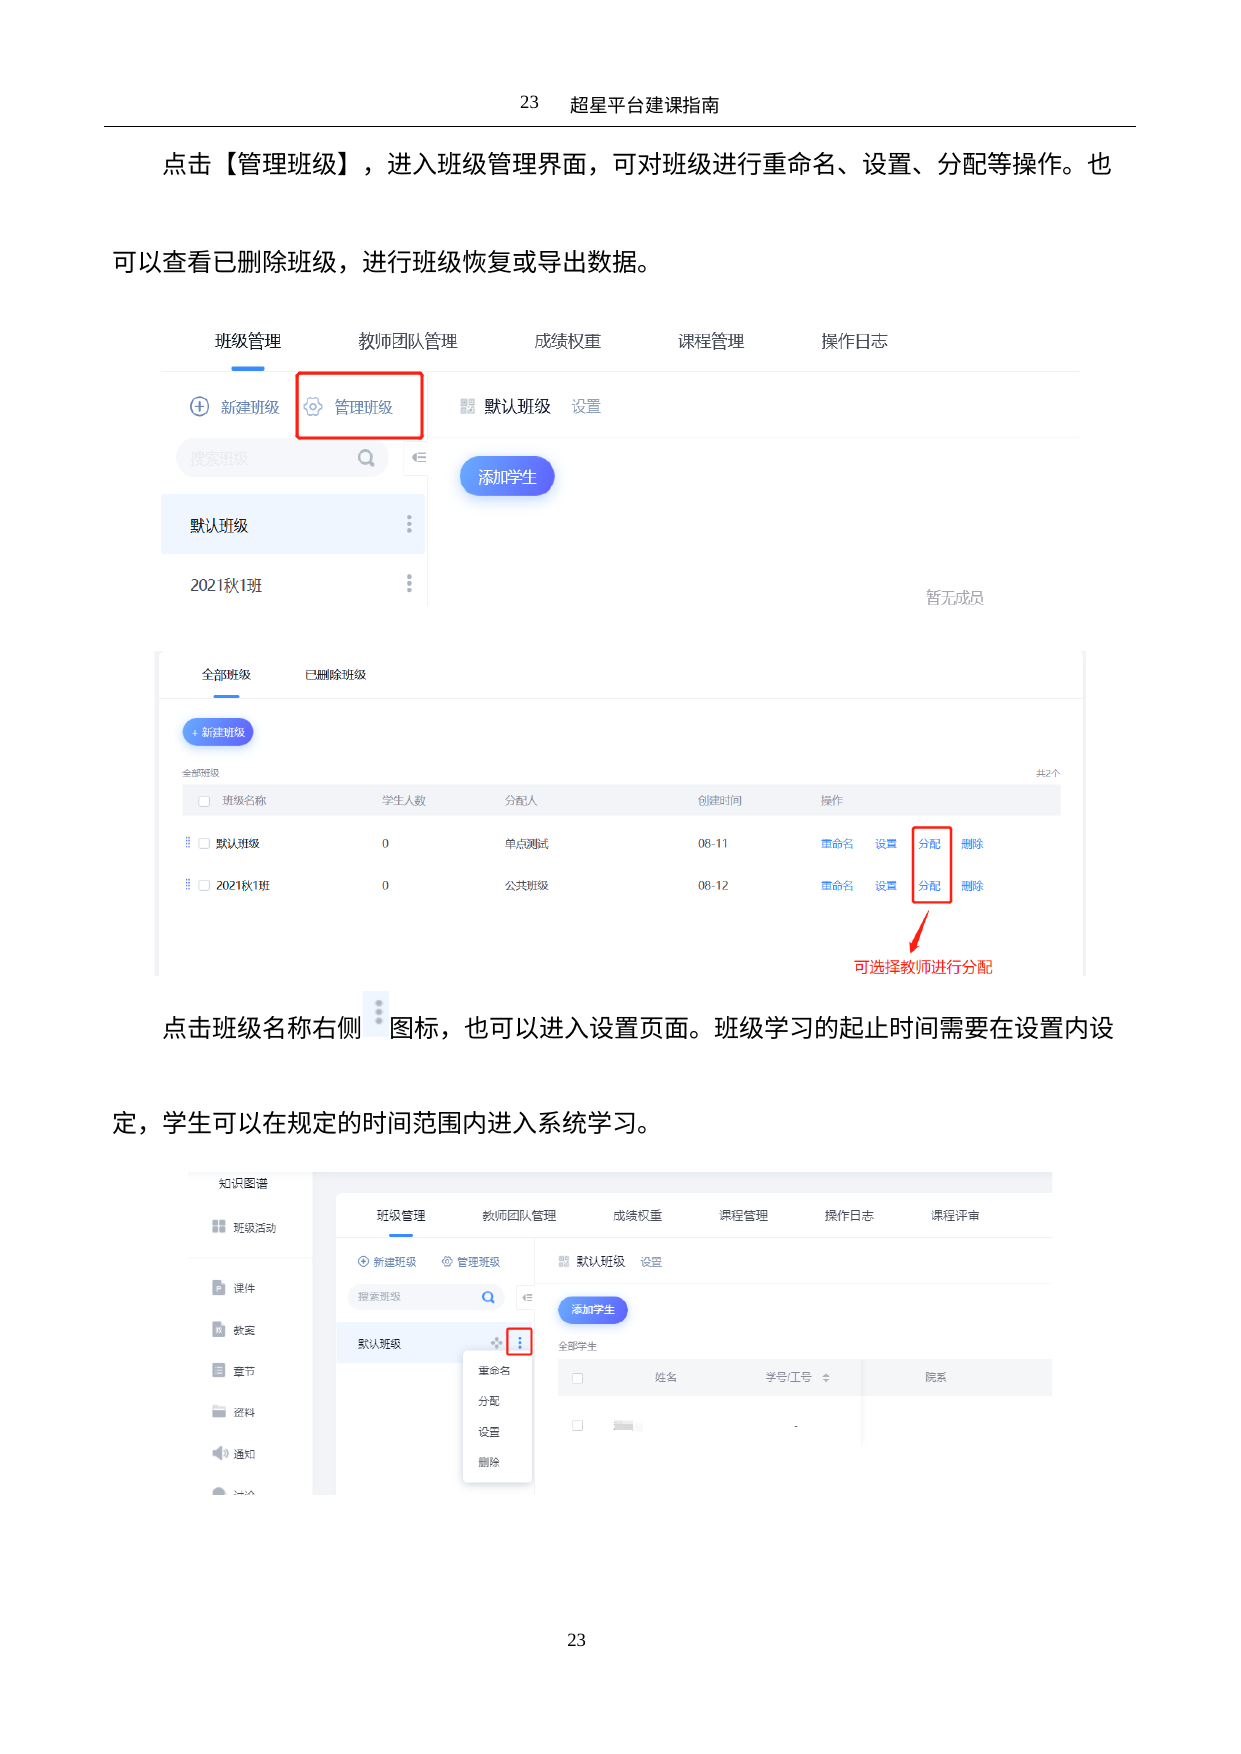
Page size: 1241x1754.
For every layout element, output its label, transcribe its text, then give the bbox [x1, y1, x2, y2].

picture [362, 991, 389, 1037]
picture [154, 651, 1086, 976]
text 点击【管理班级】，进入班级管理界面，可对班级进行重命名、设置、分配等操作。也可以查看已删除班级，进行班级恢复或导出数据。 [112, 131, 1128, 293]
text 点击班级名称右侧图标，也可以进入设置页面。班级学习的起止时间需要在设置内设定，学生可以在规定的时间范围内进入系统学习。 [112, 992, 1128, 1154]
picture [188, 1172, 1053, 1495]
picture [160, 311, 1080, 606]
